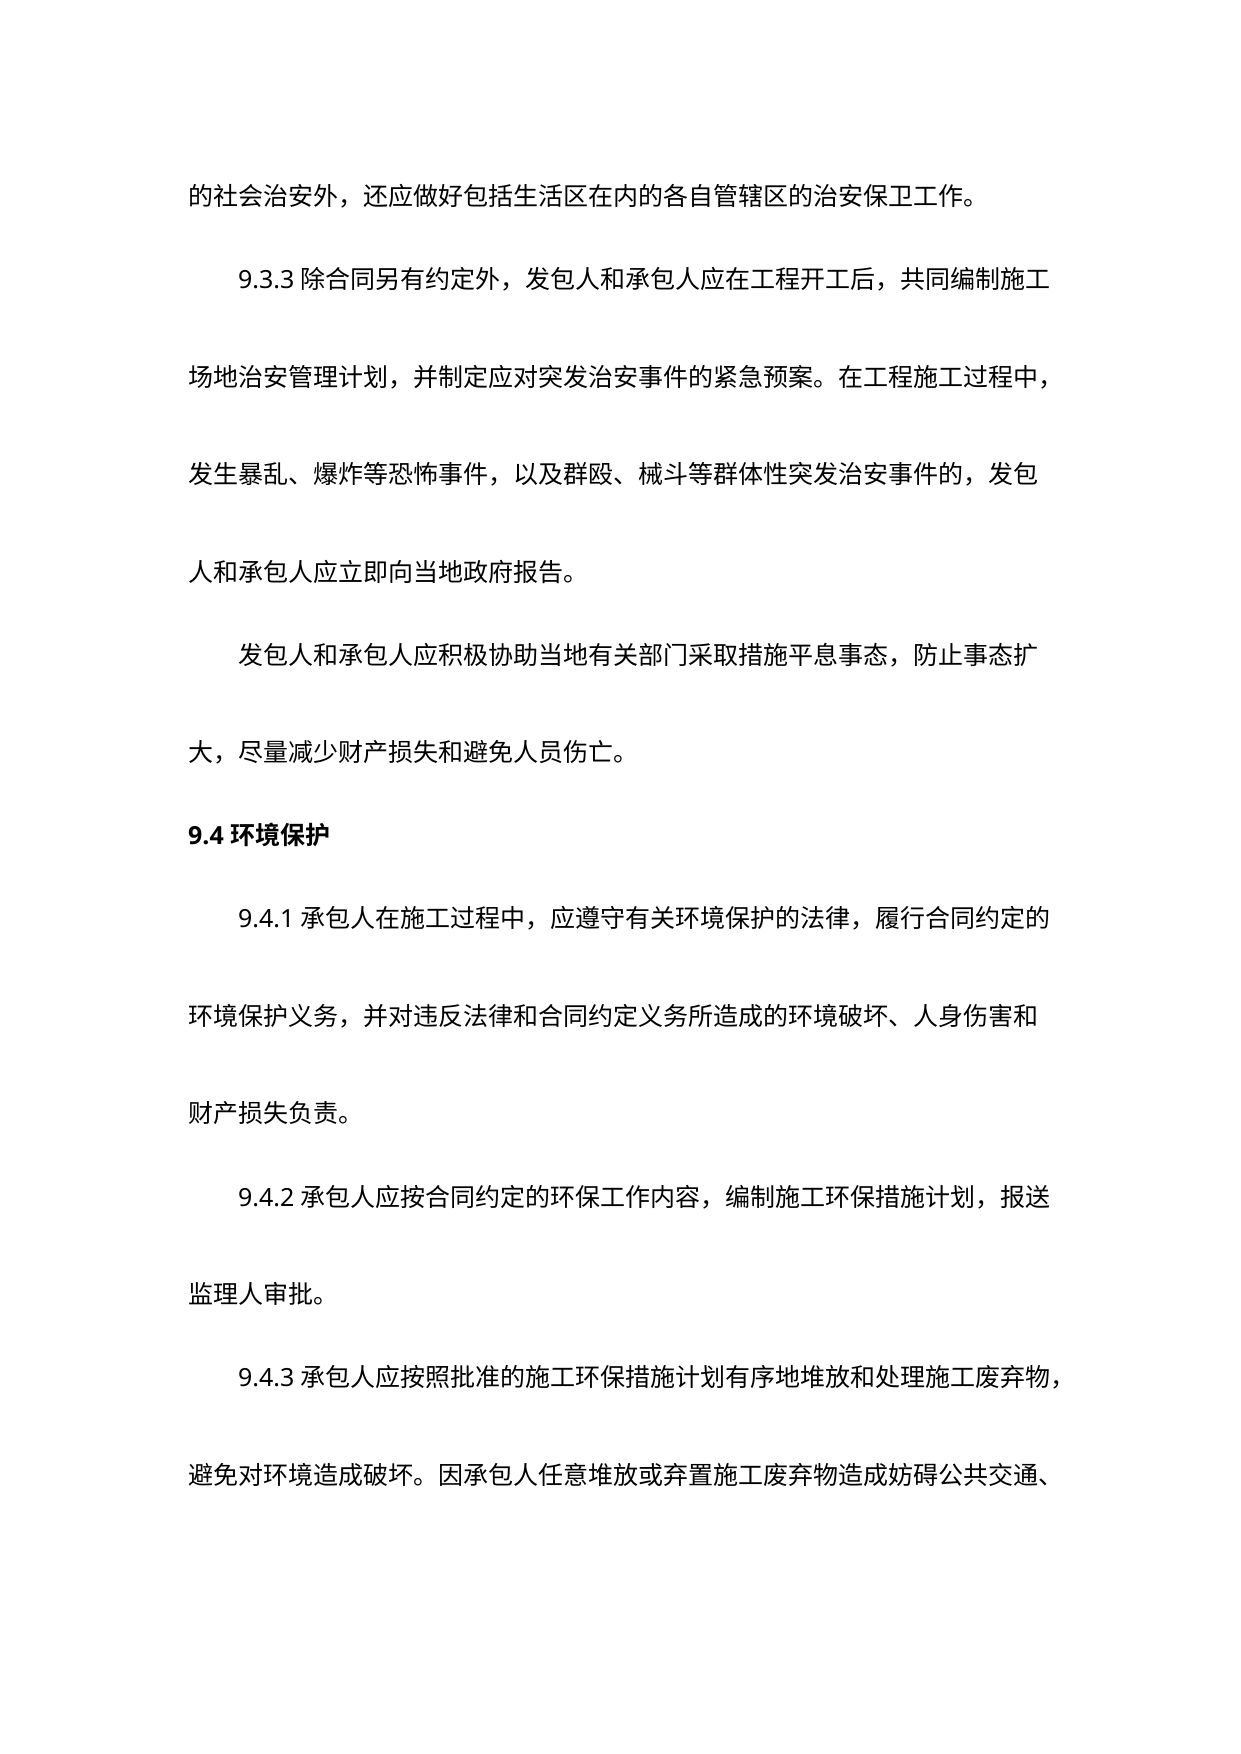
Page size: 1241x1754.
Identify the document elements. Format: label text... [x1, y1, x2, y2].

text 发包人和承包人应积极协助当地有关部门采取措施平息事态，防止事态扩大，尽量减少财产损失和避免人员伤亡。 [188, 621, 1052, 783]
text 9.4.1 承包人在施工过程中，应遵守有关环境保护的法律，履行合同约定的环境保护义务，并对违反法律和合同约定义务所造成的环境破坏、人身伤害和财产损失负责。 [188, 884, 1052, 1144]
text 9.3.3 除合同另有约定外，发包人和承包人应在工程开工后，共同编制施工场地治安管理计划，并制定应对突发治安事件的紧急预案。在工程施工过程中，发生暴乱、爆炸等恐怖事件，以及群殴、械斗等群体性突发治安事件的，发包人和承包人应立即向当地政府报告。 [188, 245, 1052, 603]
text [188, 1343, 1052, 1506]
text 9.4.2 承包人应按合同约定的环保工作内容，编制施工环保措施计划，报送监理人审批。 [188, 1163, 1052, 1325]
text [188, 162, 1052, 227]
text 9.4 环境保护 [188, 801, 1052, 866]
